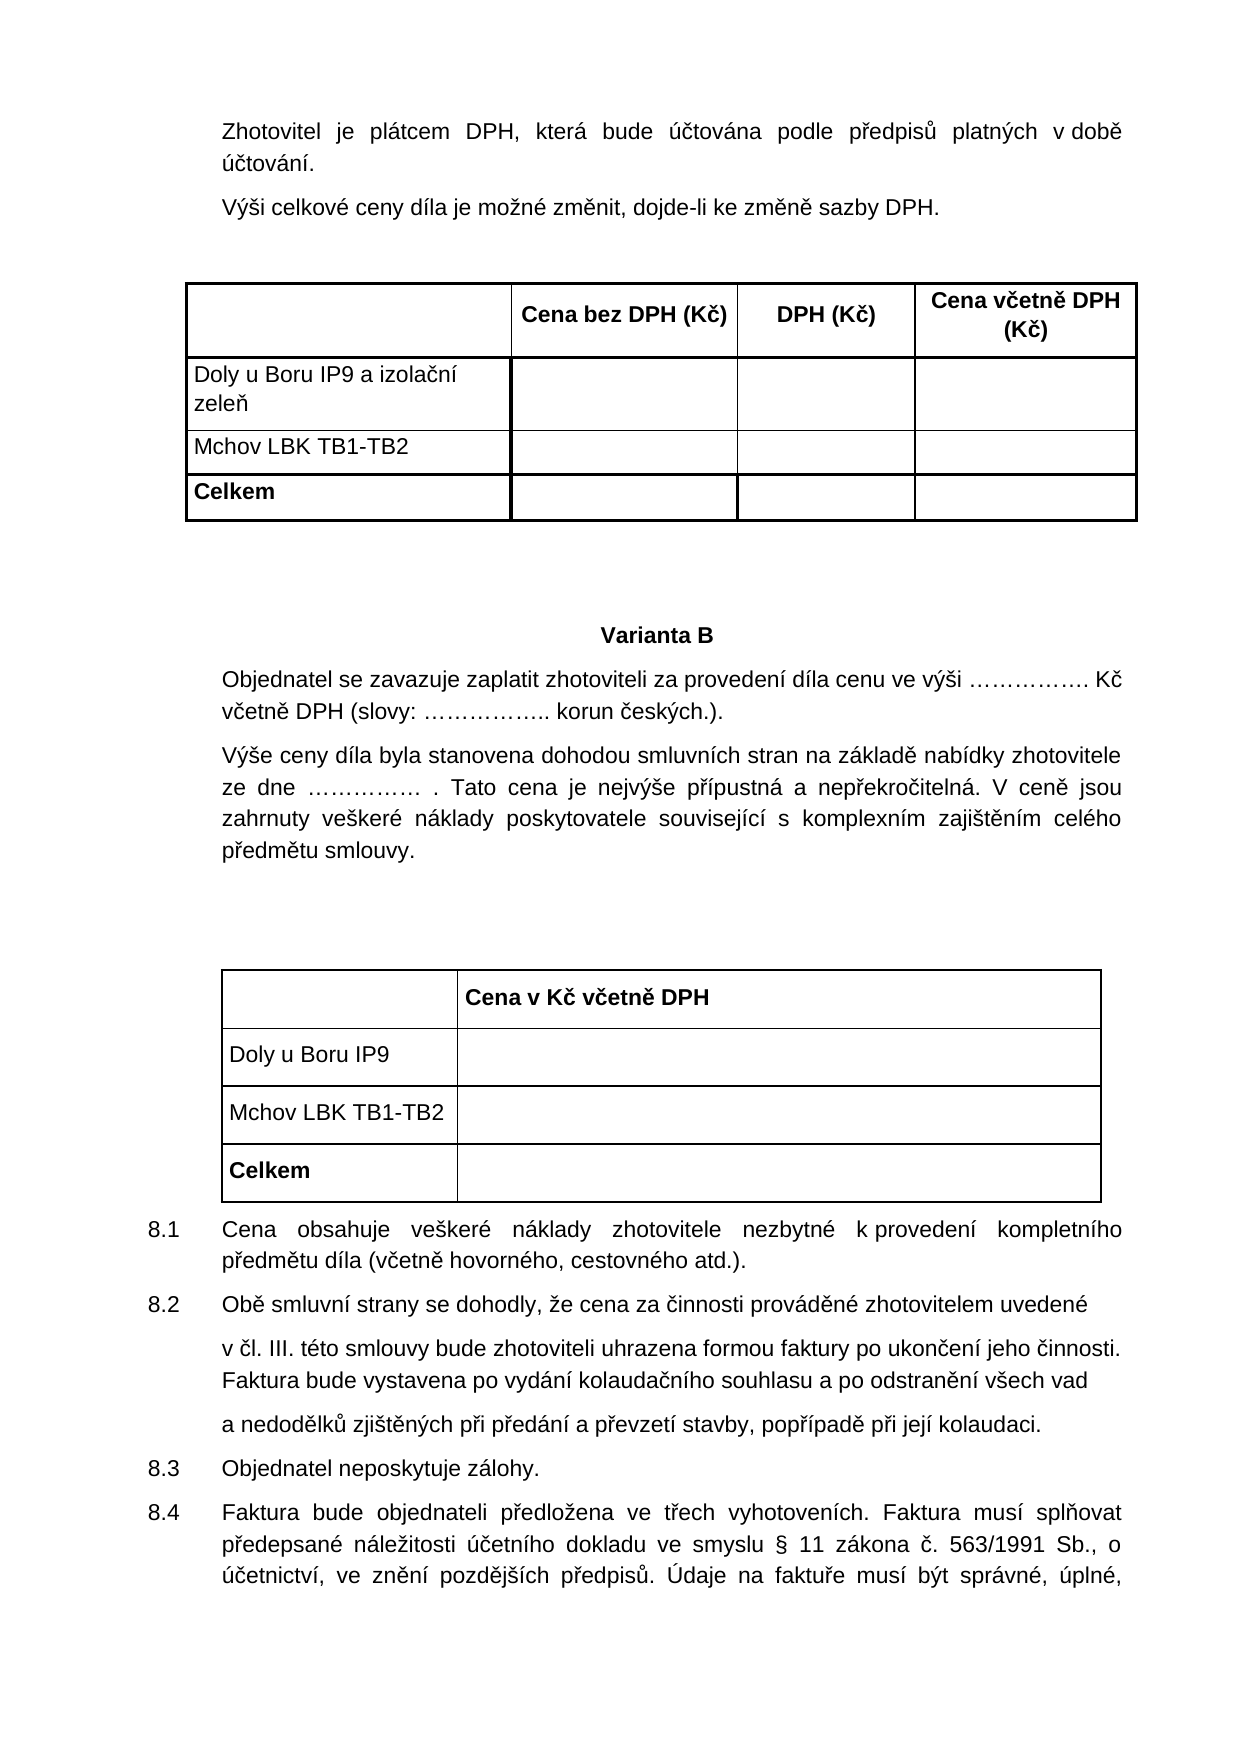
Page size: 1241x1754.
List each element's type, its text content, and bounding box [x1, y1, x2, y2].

table_cell [916, 359, 1135, 430]
table_header Cena včetně DPH (Kč) [916, 285, 1135, 356]
text Výši celkové ceny díla je možné změnit, dojde-li ke změně sazby DPH. [222, 194, 1122, 220]
table_cell [739, 476, 914, 518]
list Objednatel se zavazuje zaplatit zhotoviteli za provedení díla cenu ve výši ……………. Kč včetně DPH (slovy: …………….. korun českých.). [222, 666, 1122, 724]
text Výše ceny díla byla stanovena dohodou smluvních stran na základě nabídky zhotovitele ze dne …………… . Tato cena je nejvýše přípustná a nepřekročitelná. V ceně jsou zahrnuty veškeré náklady poskytovatele související s komplexním zajištěním celého předmětu smlouvy. [222, 742, 1122, 863]
text a nedodělků zjištěných při předání a převzetí stavby, popřípadě při její kolaudaci. [221, 1411, 1122, 1437]
table_header Cena v Kč včetně DPH [458, 971, 1100, 1027]
table_cell Doly u Boru IP9 [223, 1029, 457, 1084]
table_cell Mchov LBK TB1-TB2 [223, 1087, 457, 1143]
table_header Cena bez DPH (Kč) [512, 285, 737, 356]
list Obě smluvní strany se dohodly, že cena za činnosti prováděné zhotovitelem uvedené [148, 1291, 1122, 1318]
table_header [188, 285, 511, 356]
table_cell [916, 431, 1135, 472]
text Varianta B [192, 622, 1122, 648]
table_cell [513, 431, 737, 472]
table_cell [458, 1029, 1100, 1084]
table_cell Celkem [188, 476, 509, 518]
list Objednatel neposkytuje zálohy. [148, 1455, 1122, 1481]
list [148, 1499, 1122, 1588]
table_cell [513, 359, 737, 430]
table_cell [738, 359, 914, 430]
table_header DPH (Kč) [738, 285, 914, 356]
table_cell [513, 476, 736, 518]
text Zhotovitel je plátcem DPH, která bude účtována podle předpisů platných v době účtování. [222, 118, 1122, 176]
table_cell [738, 431, 914, 472]
table_cell Mchov LBK TB1-TB2 [188, 431, 509, 472]
table_cell Doly u Boru IP9 a izolační zeleň [188, 359, 509, 430]
list Cena obsahuje veškeré náklady zhotovitele nezbytné k provedení kompletního předmětu díla (včetně hovorného, cestovného atd.). [148, 1216, 1122, 1273]
table_cell [458, 1145, 1100, 1201]
table_cell [916, 476, 1135, 518]
table_cell Celkem [223, 1145, 457, 1201]
text v čl. III. této smlouvy bude zhotoviteli uhrazena formou faktury po ukončení jeho činnosti. Faktura bude vystavena po vydání kolaudačního souhlasu a po odstranění všech vad [222, 1335, 1122, 1393]
table_header [223, 971, 457, 1027]
table_cell [458, 1087, 1100, 1143]
